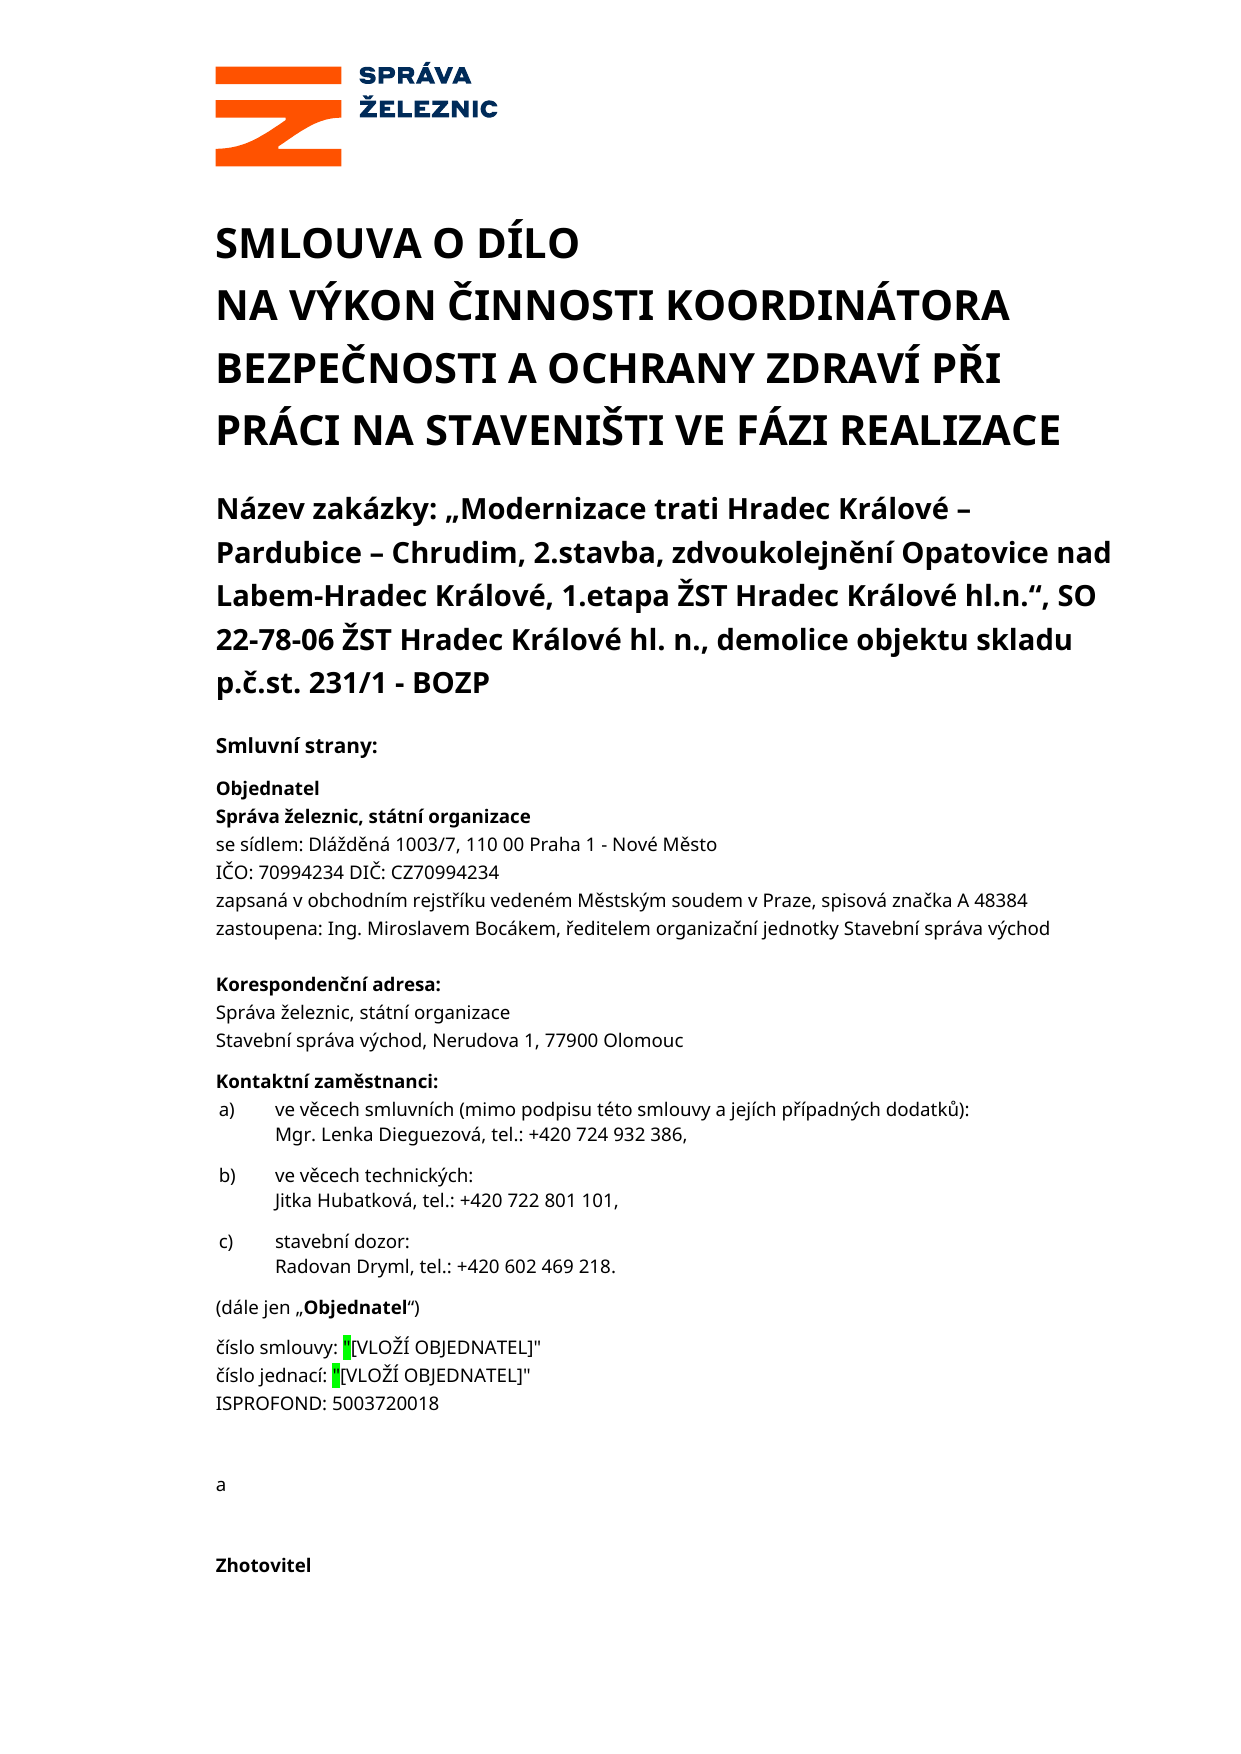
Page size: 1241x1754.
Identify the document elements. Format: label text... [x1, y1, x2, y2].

list ve věcech technických: [218, 1162, 1122, 1187]
text Smluvní strany: [216, 731, 1122, 760]
text zastoupena: Ing. Miroslavem Bocákem, ředitelem organizační jednotky Stavební správa východ [216, 915, 1122, 941]
text Název zakázky: „Modernizace trati Hradec Králové – Pardubice – Chrudim, 2.stavba, zdvoukolejnění Opatovice nad Labem-Hradec Králové, 1.etapa ŽST Hradec Králové hl.n.“, SO 22-78-06 ŽST Hradec Králové hl. n., demolice objektu skladu p.č.st. 231/1 - BOZP [216, 488, 1122, 702]
text a [216, 1472, 1122, 1497]
text Správa železnic, státní organizace [216, 999, 1122, 1025]
list ve věcech smluvních (mimo podpisu této smlouvy a jejích případných dodatků): [218, 1096, 1122, 1121]
text číslo smlouvy: [216, 1334, 1122, 1360]
text Zhotovitel [216, 1553, 1122, 1578]
text číslo jednací: [216, 1363, 332, 1388]
text Objednatel [216, 775, 1122, 801]
text se sídlem: Dlážděná 1003/7, 110 00 Praha 1 - Nové Město [216, 831, 1122, 857]
text (dále jen „Objednatel“) [216, 1294, 1122, 1319]
text číslo jednací: [340, 1363, 1122, 1388]
list stavební dozor: [218, 1228, 1122, 1253]
text Radovan Dryml, tel.: +420 602 469 218. [275, 1253, 1122, 1279]
text IČO: 70994234 DIČ: CZ70994234 [216, 859, 1122, 885]
text ISPROFOND: 5003720018 [216, 1391, 1122, 1416]
text SMLOUVA O DÍLO [216, 214, 1122, 270]
text NA VÝKON ČINNOSTI KOORDINÁTORA bezpeČNOSTI A OCHRANY ZDRAVÍ PŘI PRÁCI NA STAVENIŠTI VE FÁZI REALIZACE [216, 276, 1122, 458]
text Mgr. Lenka Dieguezová, tel.: +420 724 932 386, [275, 1121, 1122, 1147]
text Jitka Hubatková, tel.: +420 722 801 101, [275, 1187, 1122, 1213]
text Stavební správa východ, Nerudova 1, 77900 Olomouc [216, 1027, 1122, 1053]
text Správa železnic, státní organizace [216, 803, 1122, 829]
text Korespondenční adresa: [216, 971, 1122, 997]
text zapsaná v obchodním rejstříku vedeném Městským soudem v Praze, spisová značka A 48384 [216, 887, 1122, 913]
text Kontaktní zaměstnanci: [216, 1068, 1122, 1093]
